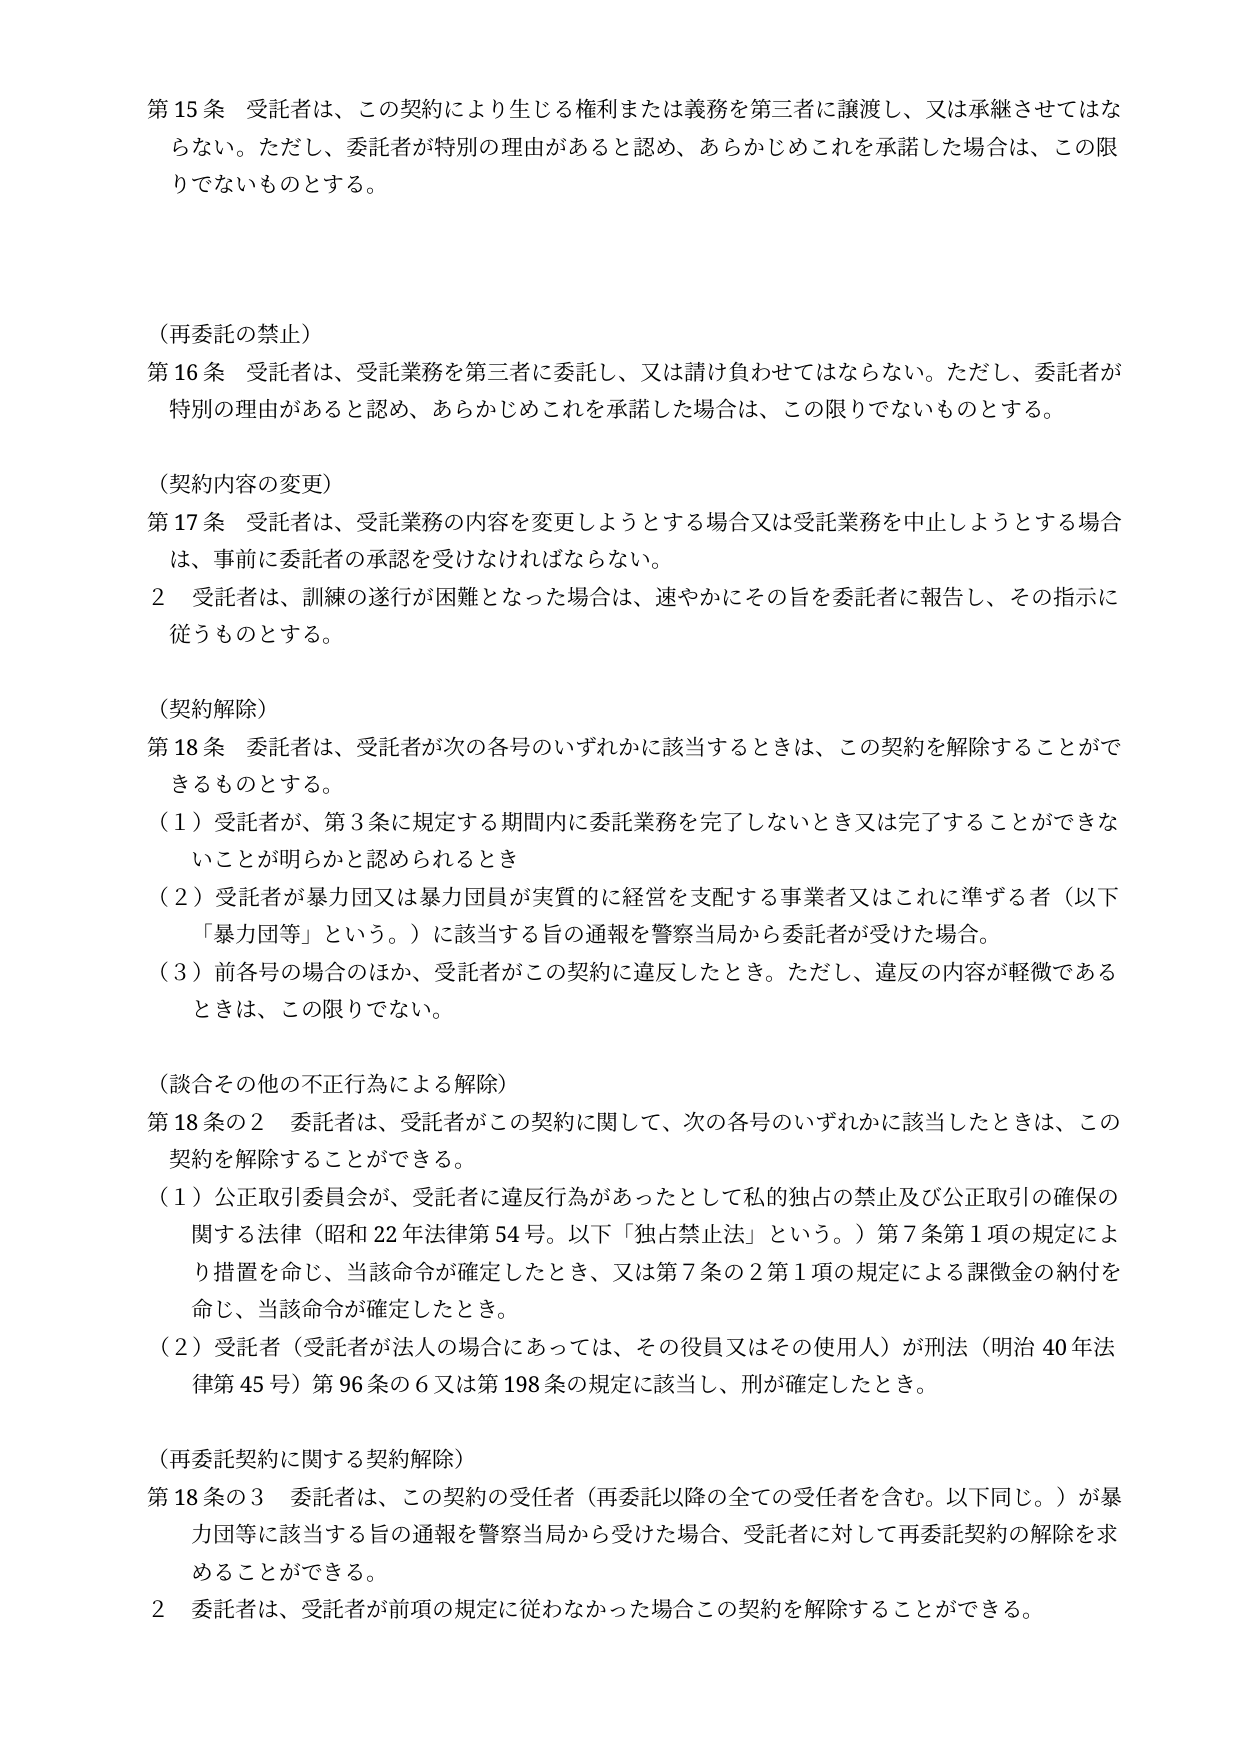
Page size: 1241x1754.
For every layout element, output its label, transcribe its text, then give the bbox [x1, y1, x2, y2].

text （契約解除） [148, 689, 1122, 727]
text 第15条 受託者は、この契約により生じる権利または義務を第三者に譲渡し、又は承継させてはならない。ただし、委託者が特別の理由があると認め、あらかじめこれを承諾した場合は、この限りでないものとする。 [148, 89, 1122, 202]
text （２）受託者が暴力団又は暴力団員が実質的に経営を支配する事業者又はこれに準ずる者（以下「暴力団等」という。）に該当する旨の通報を警察当局から委託者が受けた場合。 [148, 877, 1122, 952]
text （１）受託者が、第３条に規定する期間内に委託業務を完了しないとき又は完了することができないことが明らかと認められるとき [148, 802, 1122, 877]
text ２ 受託者は、訓練の遂行が困難となった場合は、速やかにその旨を委託者に報告し、その指示に従うものとする。 [148, 577, 1122, 652]
text （２）受託者（受託者が法人の場合にあっては、その役員又はその使用人）が刑法（明治40年法律第45号）第96条の６又は第198条の規定に該当し、刑が確定したとき。 [148, 1327, 1116, 1402]
text （再委託の禁止） [148, 314, 1122, 352]
text 第18条 委託者は、受託者が次の各号のいずれかに該当するときは、この契約を解除することができるものとする。 [148, 727, 1122, 802]
text 第18条の３ 委託者は、この契約の受任者（再委託以降の全ての受任者を含む。以下同じ。）が暴力団等に該当する旨の通報を警察当局から受けた場合、受託者に対して再委託契約の解除を求めることができる。 [148, 1477, 1122, 1589]
text 第16条 受託者は、受託業務を第三者に委託し、又は請け負わせてはならない。ただし、委託者が特別の理由があると認め、あらかじめこれを承諾した場合は、この限りでないものとする。 [148, 352, 1122, 427]
text 第18条の２ 委託者は、受託者がこの契約に関して、次の各号のいずれかに該当したときは、この契約を解除することができる。 [148, 1102, 1122, 1177]
text ２ 委託者は、受託者が前項の規定に従わなかった場合この契約を解除することができる。 [148, 1589, 1122, 1627]
text （３）前各号の場合のほか、受託者がこの契約に違反したとき。ただし、違反の内容が軽微であるときは、この限りでない。 [148, 952, 1122, 1027]
text （再委託契約に関する契約解除） [148, 1439, 1122, 1477]
text （談合その他の不正行為による解除） [148, 1064, 1122, 1102]
text 第17条 受託者は、受託業務の内容を変更しようとする場合又は受託業務を中止しようとする場合は、事前に委託者の承認を受けなければならない。 [148, 502, 1122, 577]
text （１）公正取引委員会が、受託者に違反行為があったとして私的独占の禁止及び公正取引の確保の関する法律（昭和22年法律第54号。以下「独占禁止法」という。）第７条第１項の規定により措置を命じ、当該命令が確定したとき、又は第７条の２第１項の規定による課徴金の納付を命じ、当該命令が確定したとき。 [148, 1177, 1122, 1327]
text （契約内容の変更） [148, 464, 1122, 502]
